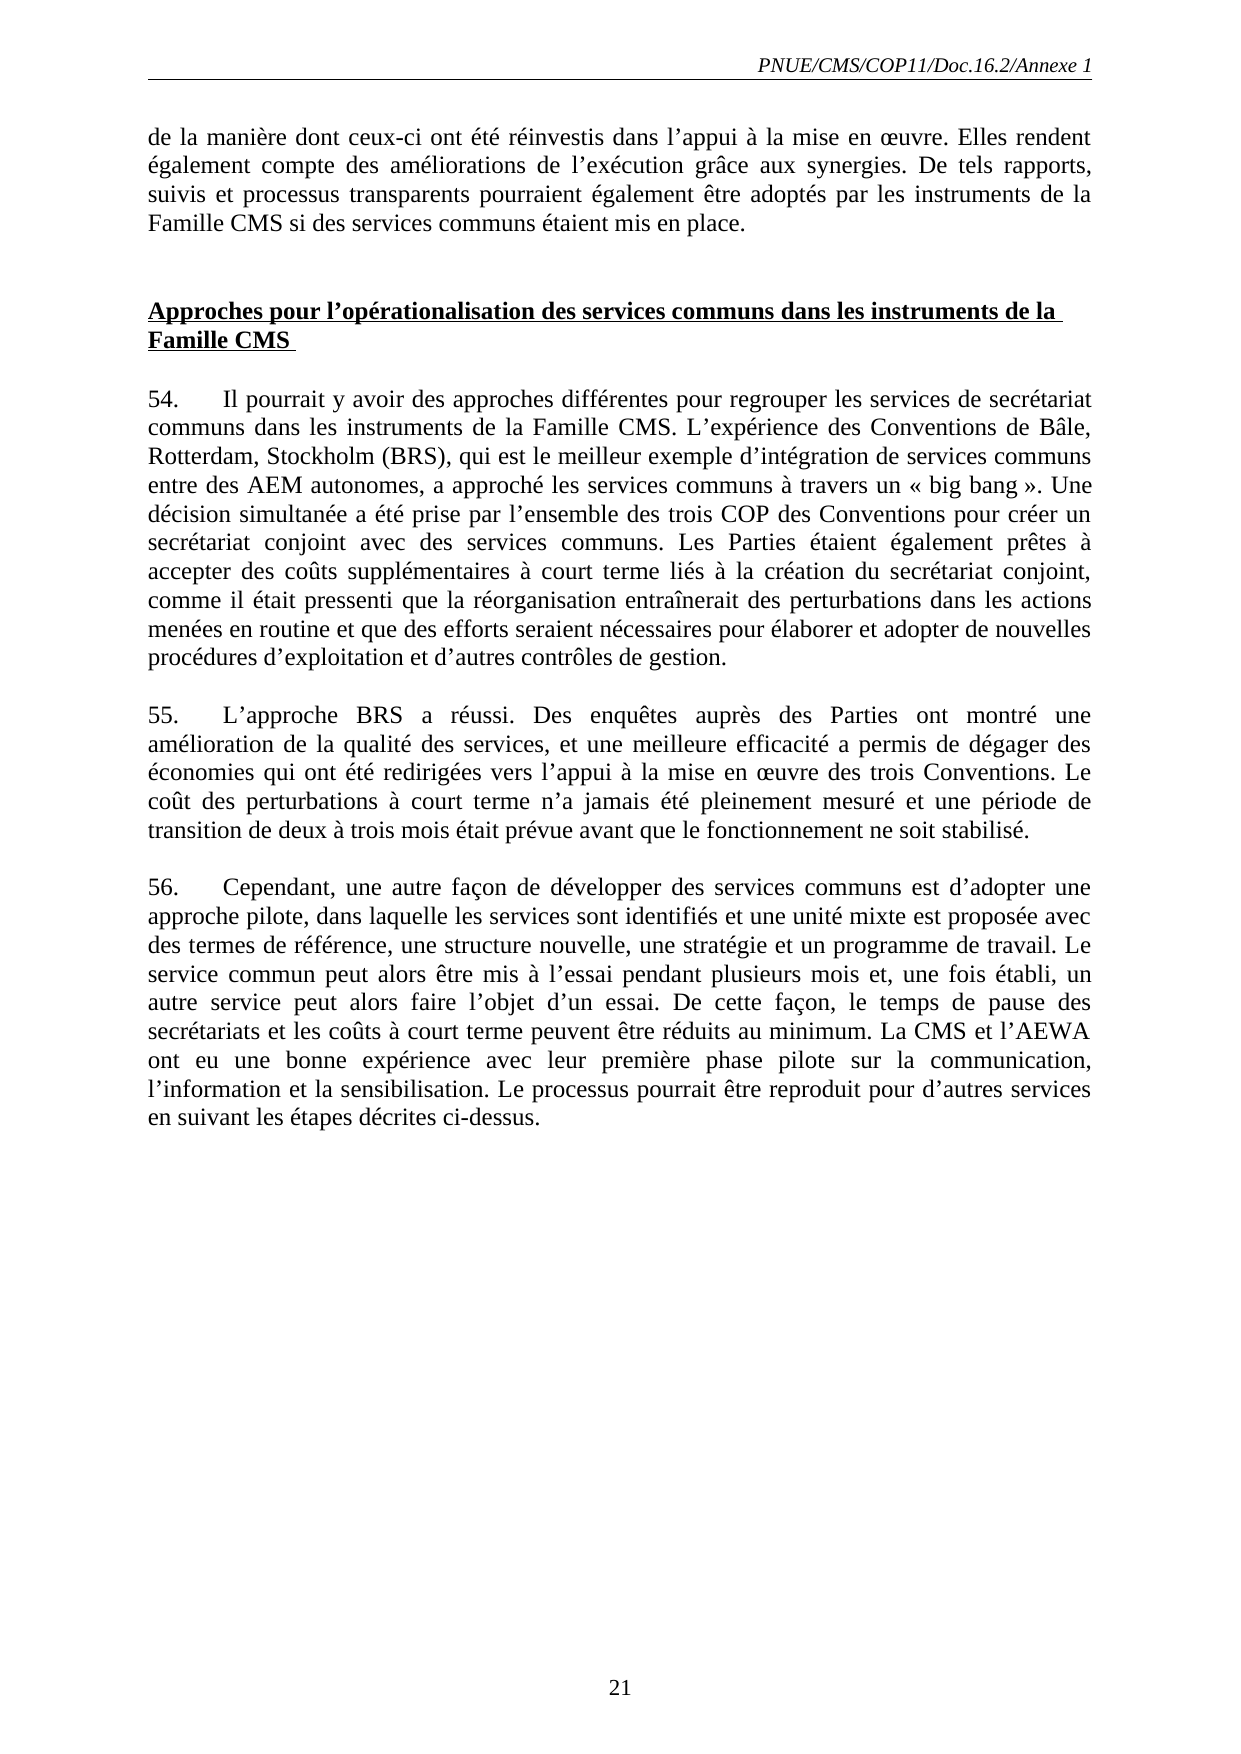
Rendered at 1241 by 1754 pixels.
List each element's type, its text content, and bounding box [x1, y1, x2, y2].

text 54. Il pourrait y avoir des approches différentes pour regrouper les services de secrétariat communs dans les instruments de la Famille CMS. L’expérience des Conventions de Bâle, Rotterdam, Stockholm (BRS), qui est le meilleur exemple d’intégration de services communs entre des AEM autonomes, a approché les services communs à travers un « big bang ». Une décision simultanée a été prise par l’ensemble des trois COP des Conventions pour créer un secrétariat conjoint avec des services communs. Les Parties étaient également prêtes à accepter des coûts supplémentaires à court terme liés à la création du secrétariat conjoint, comme il était pressenti que la réorganisation entraînerait des perturbations dans les actions menées en routine et que des efforts seraient nécessaires pour élaborer et adopter de nouvelles procédures d’exploitation et d’autres contrôles de gestion. [148, 384, 1092, 671]
text 56. Cependant, une autre façon de développer des services communs est d’adopter une approche pilote, dans laquelle les services sont identifiés et une unité mixte est proposée avec des termes de référence, une structure nouvelle, une stratégie et un programme de travail. Le service commun peut alors être mis à l’essai pendant plusieurs mois et, une fois établi, un autre service peut alors faire l’objet d’un essai. De cette façon, le temps de pause des secrétariats et les coûts à court terme peuvent être réduits au minimum. La CMS et l’AEWA ont eu une bonne expérience avec leur première phase pilote sur la communication, l’information et la sensibilisation. Le processus pourrait être reproduit pour d’autres services en suivant les étapes décrites ci-dessus. [148, 872, 1092, 1131]
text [148, 122, 1092, 237]
subtitle Approches pour l’opérationalisation des services communs dans les instruments de la Famille CMS [148, 296, 1093, 353]
text 55. L’approche BRS a réussi. Des enquêtes auprès des Parties ont montré une amélioration de la qualité des services, et une meilleure efficacité a permis de dégager des économies qui ont été redirigées vers l’appui à la mise en œuvre des trois Conventions. Le coût des perturbations à court terme n’a jamais été pleinement mesuré et une période de transition de deux à trois mois était prévue avant que le fonctionnement ne soit stabilisé. [148, 700, 1092, 844]
